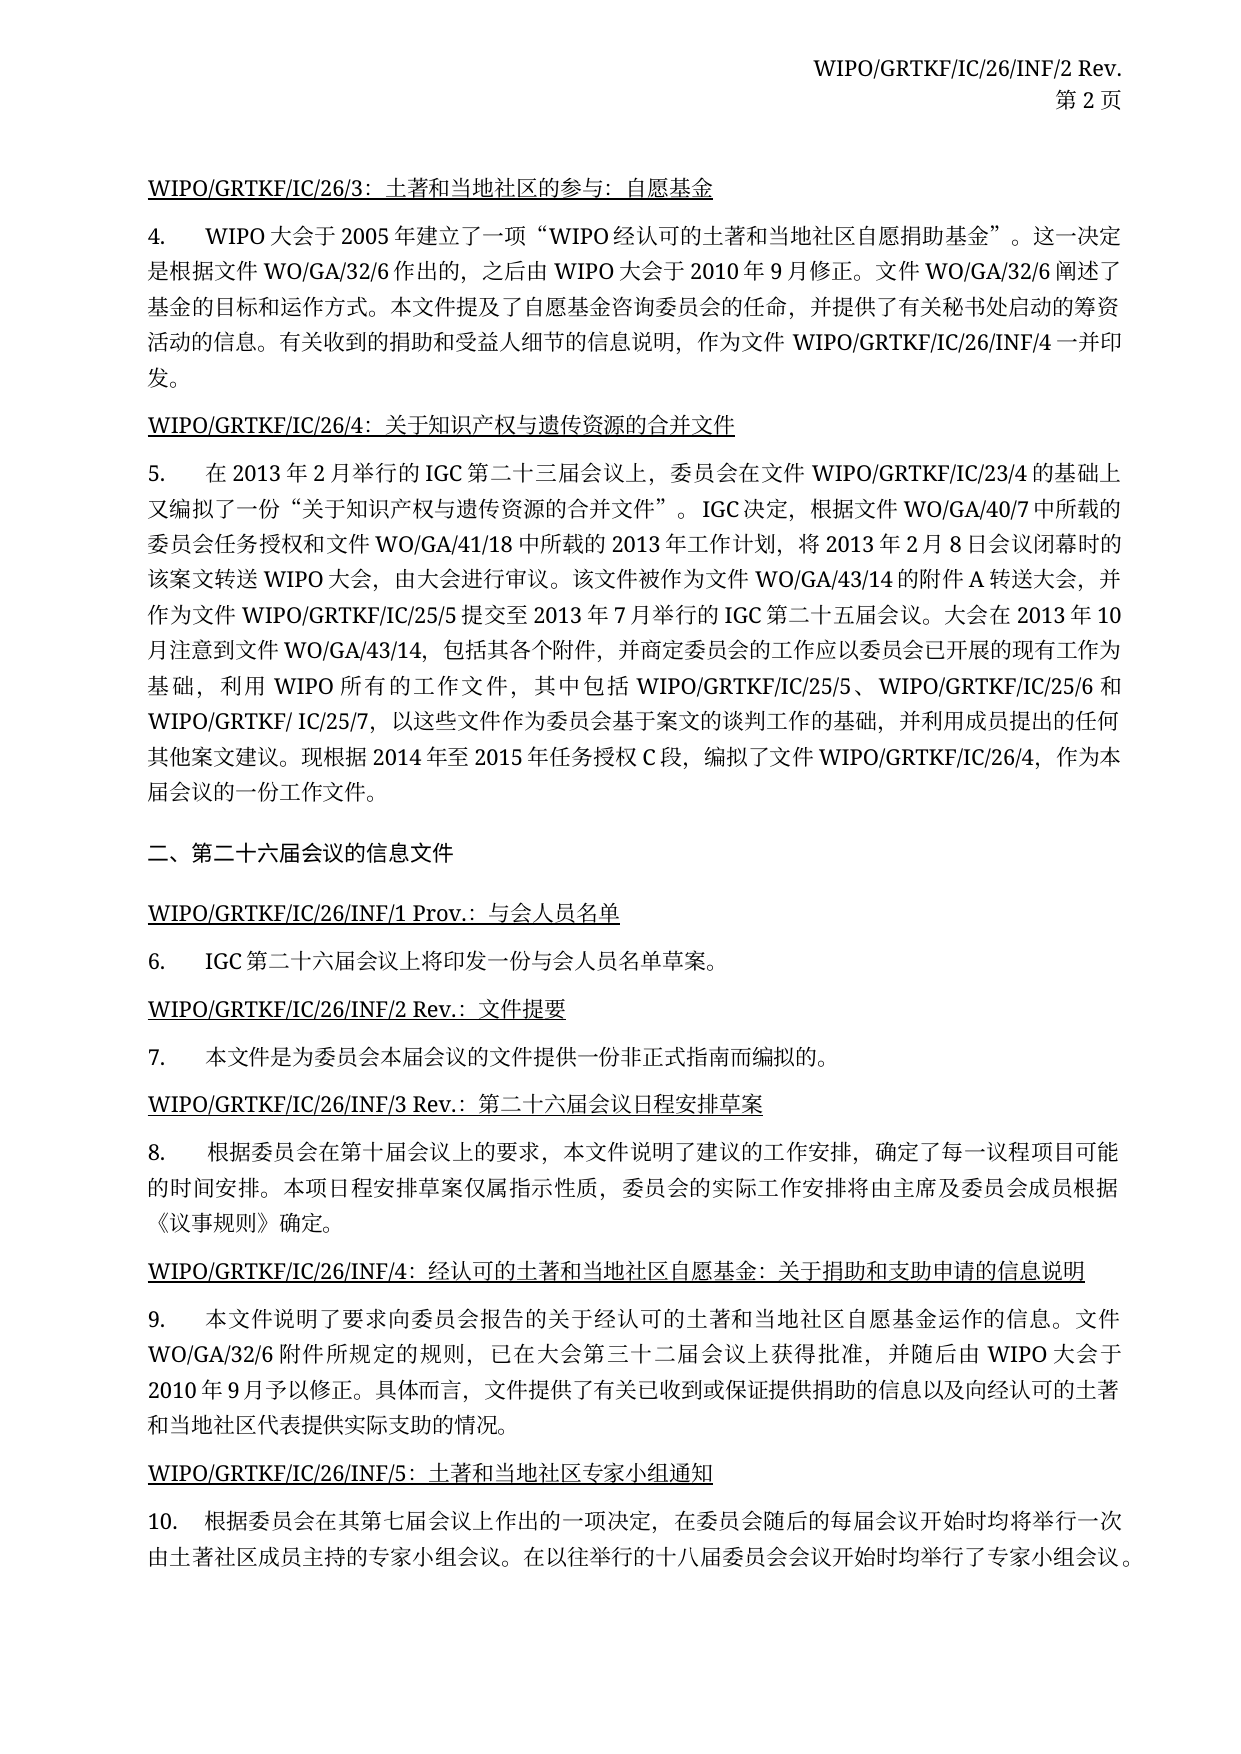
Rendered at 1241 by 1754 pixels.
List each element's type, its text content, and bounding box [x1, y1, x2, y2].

text 根据委员会在第十届会议上的要求，本文件说明了建议的工作安排，确定了每一议程项目可能的时间安排。本项日程安排草案仅属指示性质，委员会的实际工作安排将由主席及委员会成员根据《议事规则》确定。 [148, 1132, 1122, 1238]
text WIPO/GRTKF/IC/26/INF/2 Rev.：文件提要 [148, 988, 1122, 1023]
text 本文件说明了要求向委员会报告的关于经认可的土著和当地社区自愿基金运作的信息。文件WO/GA/32/6附件所规定的规则，已在大会第三十二届会议上获得批准，并随后由WIPO大会于2010年9月予以修正。具体而言，文件提供了有关已收到或保证提供捐助的信息以及向经认可的土著和当地社区代表提供实际支助的情况。 [148, 1298, 1122, 1440]
text WIPO/GRTKF/IC/26/3：土著和当地社区的参与：自愿基金 [148, 167, 1122, 203]
text WIPO大会于2005年建立了一项“WIPO经认可的土著和当地社区自愿捐助基金”。这一决定是根据文件WO/GA/32/6作出的，之后由WIPO大会于2010年9月修正。文件WO/GA/32/6阐述了基金的目标和运作方式。本文件提及了自愿基金咨询委员会的任命，并提供了有关秘书处启动的筹资活动的信息。有关收到的捐助和受益人细节的信息说明，作为文件WIPO/GRTKF/IC/26/INF/4一并印发。 [148, 215, 1122, 392]
text WIPO/GRTKF/IC/26/INF/1 Prov.：与会人员名单 [148, 892, 1122, 928]
text IGC第二十六届会议上将印发一份与会人员名单草案。 [148, 940, 1122, 976]
text WIPO/GRTKF/IC/26/INF/4：经认可的土著和当地社区自愿基金：关于捐助和支助申请的信息说明 [148, 1251, 1122, 1286]
text WIPO/GRTKF/IC/26/INF/5：土著和当地社区专家小组通知 [148, 1453, 1122, 1488]
text WIPO/GRTKF/IC/26/4：关于知识产权与遗传资源的合并文件 [148, 405, 1122, 440]
list 二、第二十六届会议的信息文件 [148, 832, 1122, 867]
text 本文件是为委员会本届会议的文件提供一份非正式指南而编拟的。 [148, 1036, 1122, 1071]
text WIPO/GRTKF/IC/26/INF/3 Rev.：第二十六届会议日程安排草案 [148, 1084, 1122, 1119]
text 在2013年2月举行的IGC第二十三届会议上，委员会在文件WIPO/GRTKF/IC/23/4的基础上又编拟了一份“关于知识产权与遗传资源的合并文件”。IGC决定，根据文件WO/GA/40/7中所载的委员会任务授权和文件WO/GA/41/18中所载的2013年工作计划，将2013年2月8日会议闭幕时的该案文转送WIPO大会，由大会进行审议。该文件被作为文件WO/GA/43/14的附件A转送大会，并作为文件WIPO/GRTKF/IC/25/5提交至2013年7月举行的IGC第二十五届会议。大会在2013年10月注意到文件WO/GA/43/14，包括其各个附件，并商定委员会的工作应以委员会已开展的现有工作为基础，利用WIPO所有的工作文件，其中包括WIPO/GRTKF/IC/25/5、WIPO/GRTKF/IC/25/6和WIPO/GRTKF/ IC/25/7，以这些文件作为委员会基于案文的谈判工作的基础，并利用成员提出的任何其他案文建议。现根据2014年至2015年任务授权C段，编拟了文件WIPO/GRTKF/IC/26/4，作为本届会议的一份工作文件。 [148, 453, 1122, 807]
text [148, 1501, 1122, 1571]
